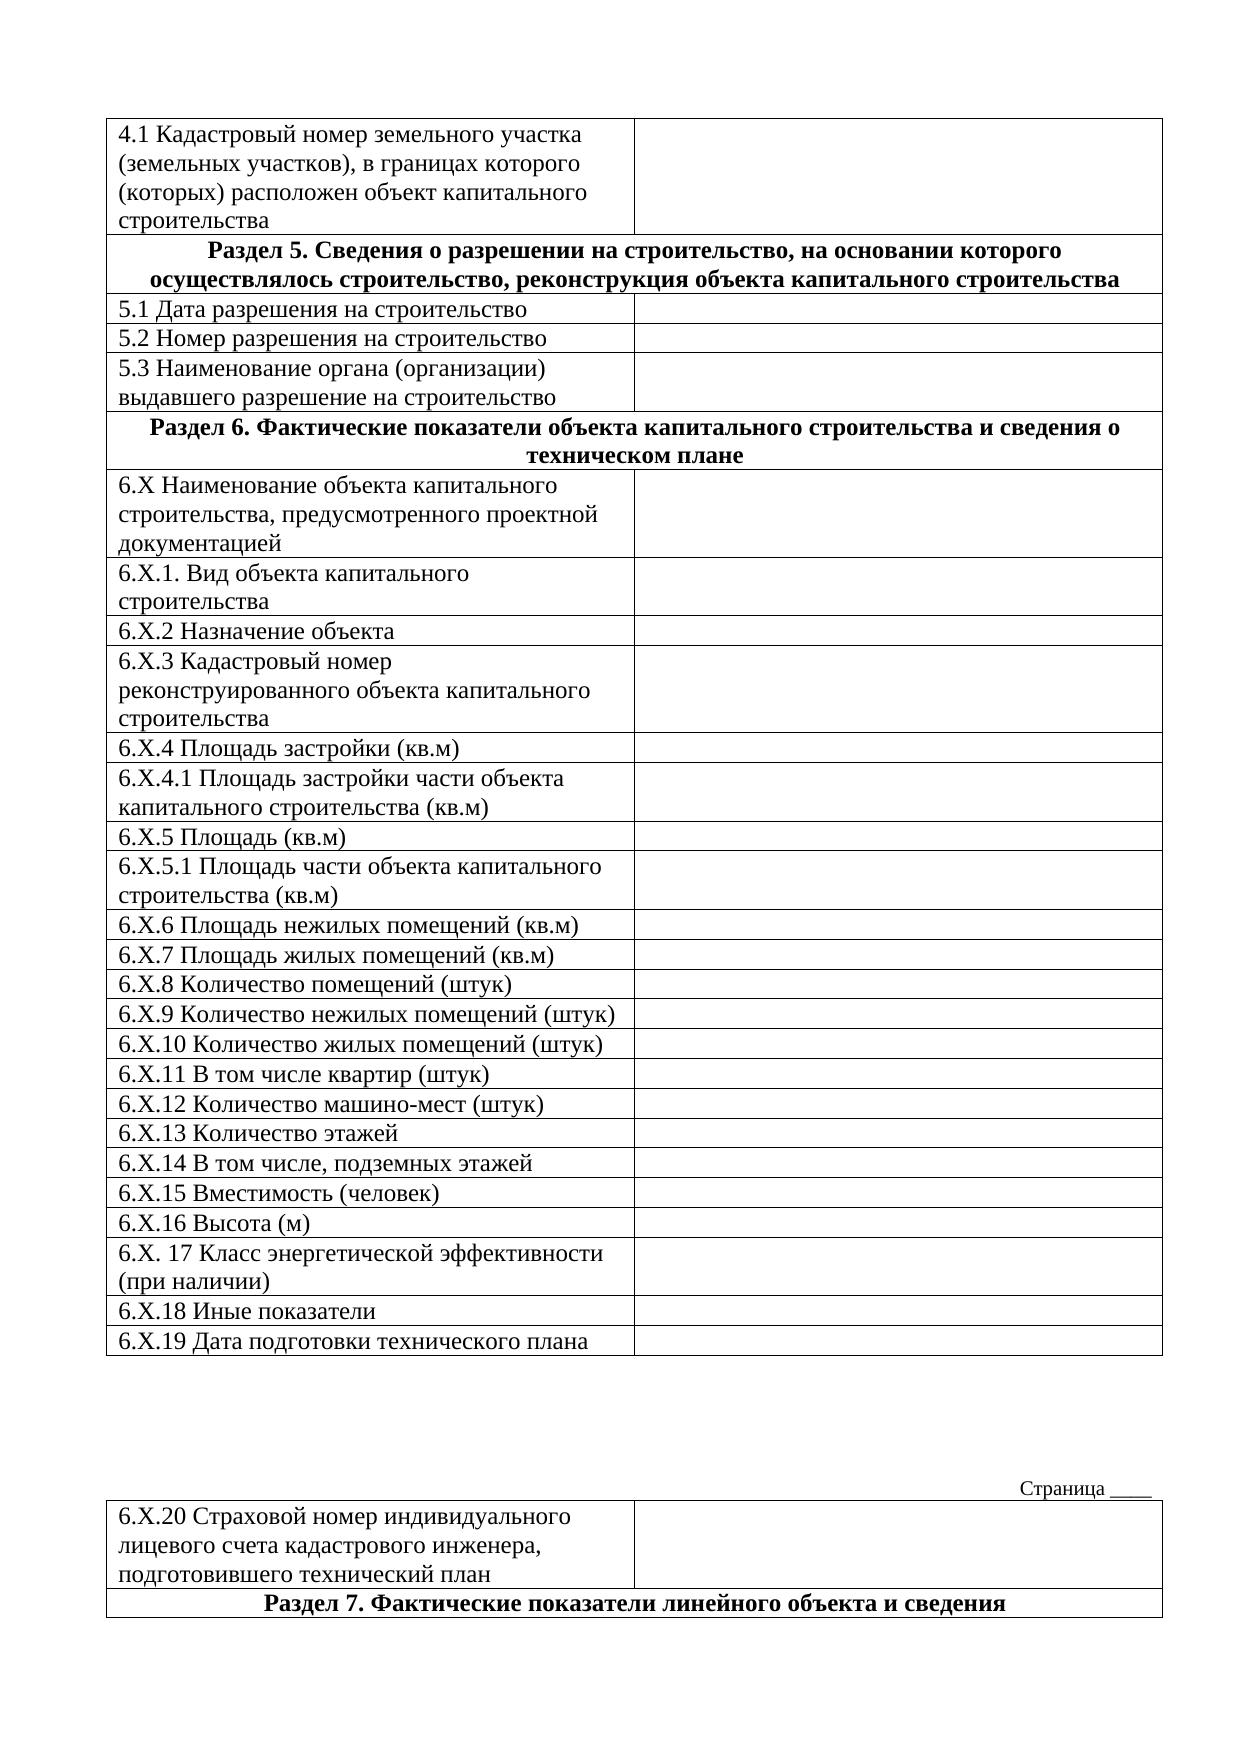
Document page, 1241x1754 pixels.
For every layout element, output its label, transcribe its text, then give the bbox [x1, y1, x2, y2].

table_cell [635, 999, 1162, 1028]
table_cell [635, 558, 1162, 615]
table_header 6.Х.20 Страховой номер индивидуального лицевого счета кадастрового инженера, подготовившего технический план [107, 1501, 634, 1587]
table_cell [635, 470, 1162, 557]
table_cell 6.Х.3 Кадастровый номер реконструированного объекта капитального строительства [107, 646, 634, 732]
table_cell 6.Х.10 Количество жилых помещений (штук) [107, 1029, 634, 1058]
table_cell [635, 1059, 1162, 1088]
table_cell [635, 851, 1162, 909]
table_cell 6.Х.8 Количество помещений (штук) [107, 970, 634, 998]
table_cell [635, 1089, 1162, 1117]
table_cell 6.Х.11 В том числе квартир (штук) [107, 1059, 634, 1088]
table_cell [635, 1029, 1162, 1058]
table_cell 6.Х.1. Вид объекта капитального строительства [107, 558, 634, 615]
table_cell 5.3 Наименование органа (организации) выдавшего разрешение на строительство [107, 353, 634, 411]
table_cell 6.Х. 17 Класс энергетической эффективности (при наличии) [107, 1238, 634, 1295]
table_cell 6.Х.6 Площадь нежилых помещений (кв.м) [107, 910, 634, 939]
table_cell [635, 1238, 1162, 1295]
table_cell [635, 1296, 1162, 1325]
table_cell [635, 1119, 1162, 1147]
table_cell [635, 910, 1162, 939]
table_cell 6.Х.5.1 Площадь части объекта капитального строительства (кв.м) [107, 851, 634, 909]
table_cell [635, 822, 1162, 850]
table_cell [635, 353, 1162, 411]
table_cell Раздел 5. Сведения о разрешении на строительство, на основании которого осуществлялось строительство, реконструкция объекта капитального строительства [107, 235, 1162, 293]
table_cell [635, 1208, 1162, 1237]
text Страница ____ [118, 1476, 1152, 1500]
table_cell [107, 1589, 1162, 1617]
table_cell [635, 646, 1162, 732]
table_cell 6.Х.9 Количество нежилых помещений (штук) [107, 999, 634, 1028]
table_cell 6.Х.19 Дата подготовки технического плана [107, 1326, 634, 1355]
table_cell [635, 1148, 1162, 1177]
table_cell 6.Х.16 Высота (м) [107, 1208, 634, 1237]
table_cell 6.Х.4 Площадь застройки (кв.м) [107, 733, 634, 762]
table_cell 6.Х.14 В том числе, подземных этажей [107, 1148, 634, 1177]
table_cell Раздел 6. Фактические показатели объекта капитального строительства и сведения о техническом плане [107, 412, 1162, 469]
table_cell [635, 733, 1162, 762]
table_cell 4.1 Кадастровый номер земельного участка (земельных участков), в границах которого (которых) расположен объект капитального строительства [107, 119, 634, 234]
table_cell 6.Х.13 Количество этажей [107, 1119, 634, 1147]
table_header [635, 1501, 1162, 1587]
table_cell [635, 940, 1162, 968]
table_cell 6.Х.7 Площадь жилых помещений (кв.м) [107, 940, 634, 968]
table_cell [635, 616, 1162, 645]
table_cell [635, 970, 1162, 998]
table_cell [635, 1326, 1162, 1355]
table_cell 6.Х.4.1 Площадь застройки части объекта капитального строительства (кв.м) [107, 763, 634, 821]
table_cell 6.Х Наименование объекта капитального строительства, предусмотренного проектной документацией [107, 470, 634, 557]
table_cell [635, 1178, 1162, 1207]
table_cell [635, 324, 1162, 352]
table_cell [635, 119, 1162, 234]
table_cell 6.Х.5 Площадь (кв.м) [107, 822, 634, 850]
table_cell 5.1 Дата разрешения на строительство [107, 294, 634, 322]
table_cell 6.Х.12 Количество машино-мест (штук) [107, 1089, 634, 1117]
table_cell [635, 763, 1162, 821]
table_cell 6.Х.18 Иные показатели [107, 1296, 634, 1325]
table_cell [635, 294, 1162, 322]
table_cell 6.Х.15 Вместимость (человек) [107, 1178, 634, 1207]
table_cell 6.Х.2 Назначение объекта [107, 616, 634, 645]
table_cell 5.2 Номер разрешения на строительство [107, 324, 634, 352]
